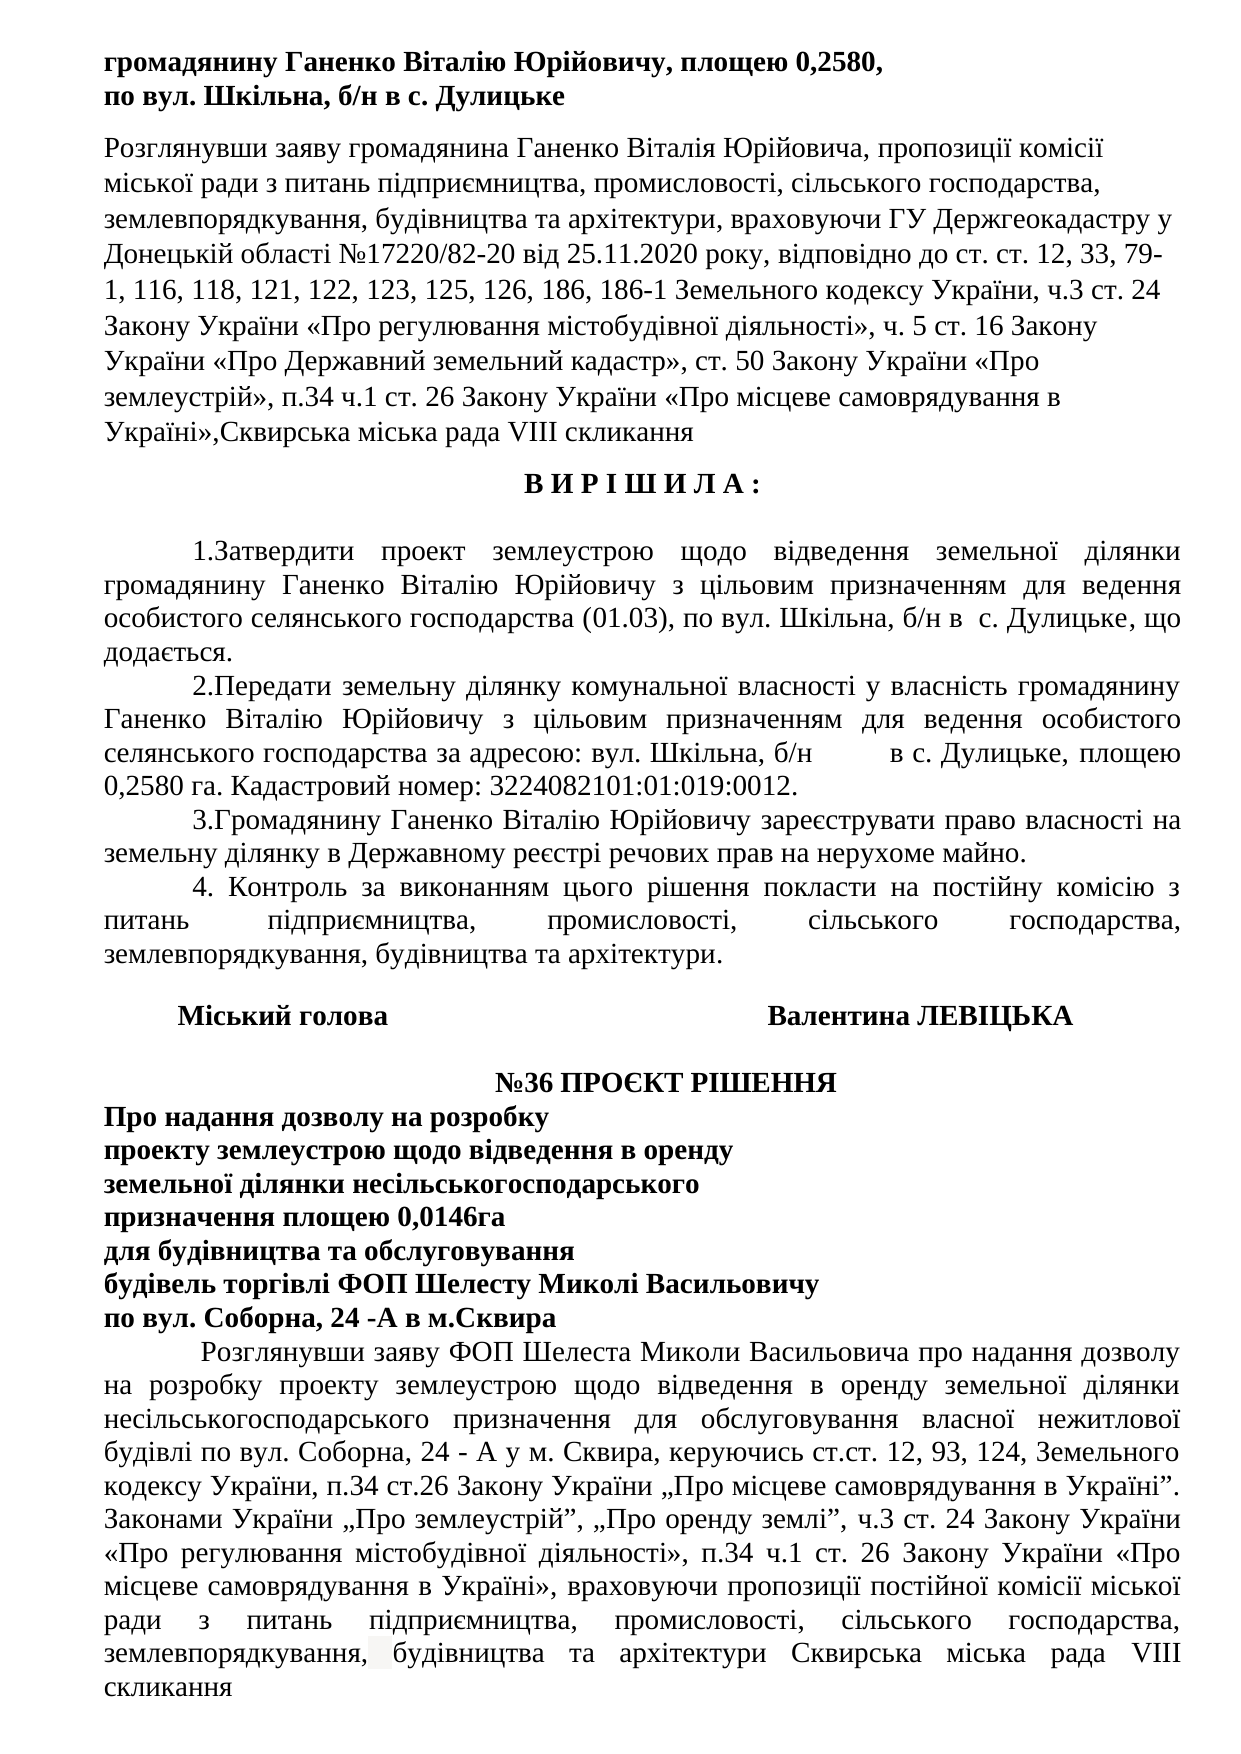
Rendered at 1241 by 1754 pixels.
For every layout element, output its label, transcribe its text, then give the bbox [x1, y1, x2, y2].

text по вул. Соборна, 24 -А в м.Сквира [103, 1300, 1181, 1334]
text по вул. Шкільна, б/н в с. Дулицьке [103, 78, 1181, 111]
text Міський голова Валентина ЛЕВІЦЬКА [177, 998, 1181, 1032]
text Розглянувши заяву ФОП Шелеста Миколи Васильовича про надання дозволу на розробку проекту землеустрою щодо відведення в оренду земельної ділянки несільськогосподарського призначення для обслуговування власної нежитлової будівлі по вул. Соборна, 24 - А у м. Сквира, керуючись ст.ст. 12, 93, 124, Земельного кодексу України, п.34 ст.26 Закону України „Про місцеве самоврядування в Україні”. Законами України „Про землеустрій”, „Про оренду землі”, ч.3 ст. 24 Закону України «Про регулювання містобудівної діяльності», п.34 ч.1 ст. 26 Закону України «Про місцеве самоврядування в Україні», враховуючи пропозиції постійної комісії міської ради з питань підприємництва, промисловості, сільського господарства, землевпорядкування, будівництва та архітектури Сквирська міська рада VIIІ скликання [103, 1334, 1181, 1703]
text земельної ділянки несільськогосподарського [103, 1166, 1181, 1199]
text 2.Передати земельну ділянку комунальної власності у власність громадянину Ганенко Віталію Юрійовичу з цільовим призначенням для ведення особистого селянського господарства за адресою: вул. Шкільна, б/н в с. Дулицьке, площею 0,2580 га. Кадастровий номер: 3224082101:01:019:0012. [103, 668, 1181, 802]
text 1.Затвердити проект землеустрою щодо відведення земельної ділянки громадянину Ганенко Віталію Юрійовичу з цільовим призначенням для ведення особистого селянського господарства (01.03), по вул. Шкільна, б/н в с. Дулицьке, що додається. [103, 533, 1181, 668]
text 3.Громадянину Ганенко Віталію Юрійовичу зареєструвати право власності на земельну ділянку в Державному реєстрі речових прав на нерухоме майно. [103, 802, 1181, 869]
text будівель торгівлі ФОП Шелесту Миколі Васильовичу [103, 1267, 1181, 1300]
text для будівництва та обслуговування [103, 1233, 1181, 1267]
text В И Р І Ш И Л А : [103, 466, 1181, 500]
text 4. Контроль за виконанням цього рішення покласти на постійну комісію з питань підприємництва, промисловості, сільського господарства, землевпорядкування, будівництва та архітектури. [103, 869, 1181, 969]
text призначення площею 0,0146га [103, 1199, 1181, 1233]
text №36 ПРОЄКТ РІШЕННЯ [151, 1065, 1181, 1099]
text Розглянувши заяву громадянина Ганенко Віталія Юрійовича, пропозиції комісії міської ради з питань підприємництва, промисловості, сільського господарства, землевпорядкування, будівництва та архітектури, враховуючи ГУ Держгеокадастру у Донецькій області №17220/82-20 від 25.11.2020 року, відповідно до ст. ст. 12, 33, 79-1, 116, 118, 121, 122, 123, 125, 126, 186, 186-1 Земельного кодексу України, ч.3 ст. 24 Закону України «Про регулювання містобудівної діяльності», ч. 5 ст. 16 Закону України «Про Державний земельний кадастр», ст. 50 Закону України «Про землеустрій», п.34 ч.1 ст. 26 Закону України «Про місцеве самоврядування в Україні»,Сквирська міська рада VIIІ скликання [103, 130, 1181, 448]
text Про надання дозволу на розробку [103, 1099, 1181, 1132]
text проекту землеустрою щодо відведення в оренду [103, 1132, 1181, 1166]
text громадянину Ганенко Віталію Юрійовичу, площею 0,2580, [103, 44, 1181, 78]
